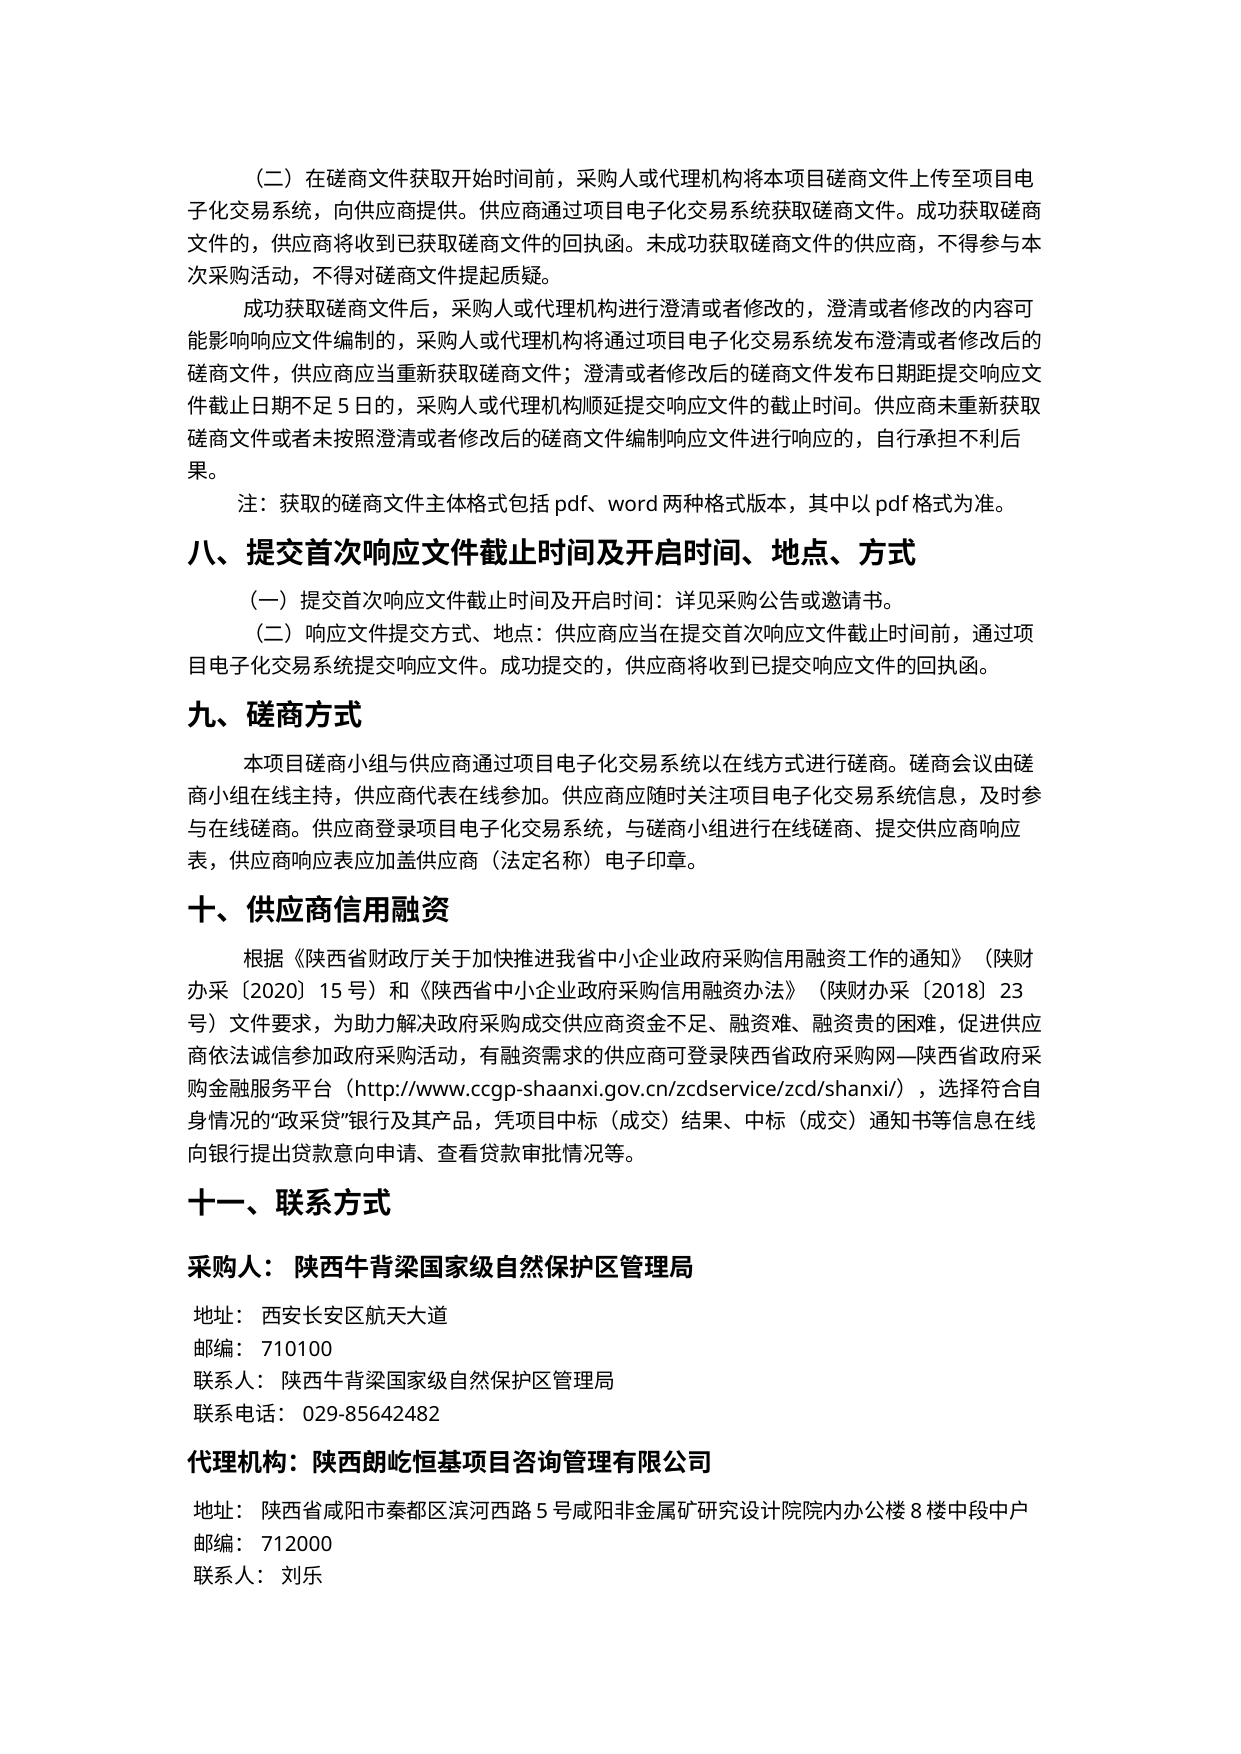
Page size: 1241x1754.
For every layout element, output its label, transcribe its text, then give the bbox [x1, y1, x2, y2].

text 地址： 西安长安区航天大道 [187, 1299, 1053, 1332]
text 邮编： 712000 [187, 1527, 1053, 1559]
text 成功获取磋商文件后，采购人或代理机构进行澄清或者修改的，澄清或者修改的内容可能影响响应文件编制的，采购人或代理机构将通过项目电子化交易系统发布澄清或者修改后的磋商文件，供应商应当重新获取磋商文件；澄清或者修改后的磋商文件发布日期距提交响应文件截止日期不足5日的，采购人或代理机构顺延提交响应文件的截止时间。供应商未重新获取磋商文件或者未按照澄清或者修改后的磋商文件编制响应文件进行响应的，自行承担不利后果。 [187, 292, 1053, 487]
text 十一、联系方式 [187, 1169, 1053, 1234]
text 联系电话： 029-85642482 [187, 1397, 1053, 1429]
text （一）提交首次响应文件截止时间及开启时间：详见采购公告或邀请书。 [187, 584, 1053, 617]
text 注：获取的磋商文件主体格式包括pdf、word两种格式版本，其中以pdf格式为准。 [187, 487, 1053, 519]
text 联系人： 陕西牛背梁国家级自然保护区管理局 [187, 1364, 1053, 1397]
text 八、提交首次响应文件截止时间及开启时间、地点、方式 [187, 519, 1053, 584]
text 地址： 陕西省咸阳市秦都区滨河西路5号咸阳非金属矿研究设计院院内办公楼8楼中段中户 [187, 1494, 1053, 1527]
text 九、磋商方式 [187, 682, 1053, 747]
text 根据《陕西省财政厅关于加快推进我省中小企业政府采购信用融资工作的通知》（陕财办采〔2020〕15 号）和《陕西省中小企业政府采购信用融资办法》（陕财办采〔2018〕23 号）文件要求，为助力解决政府采购成交供应商资金不足、融资难、融资贵的困难，促进供应商依法诚信参加政府采购活动，有融资需求的供应商可登录陕西省政府采购网—陕西省政府采购金融服务平台（http://www.ccgp-shaanxi.gov.cn/zcdservice/zcd/shanxi/），选择符合自身情况的“政采贷”银行及其产品，凭项目中标（成交）结果、中标（成交）通知书等信息在线向银行提出贷款意向申请、查看贷款审批情况等。 [187, 942, 1053, 1169]
text 采购人： 陕西牛背梁国家级自然保护区管理局 [187, 1234, 1053, 1299]
text （二）响应文件提交方式、地点：供应商应当在提交首次响应文件截止时间前，通过项目电子化交易系统提交响应文件。成功提交的，供应商将收到已提交响应文件的回执函。 [187, 617, 1053, 682]
text 十、供应商信用融资 [187, 877, 1053, 942]
text 本项目磋商小组与供应商通过项目电子化交易系统以在线方式进行磋商。磋商会议由磋商小组在线主持，供应商代表在线参加。供应商应随时关注项目电子化交易系统信息，及时参与在线磋商。供应商登录项目电子化交易系统，与磋商小组进行在线磋商、提交供应商响应表，供应商响应表应加盖供应商（法定名称）电子印章。 [187, 747, 1053, 877]
text 代理机构：陕西朗屹恒基项目咨询管理有限公司 [187, 1429, 1053, 1494]
text （二）在磋商文件获取开始时间前，采购人或代理机构将本项目磋商文件上传至项目电子化交易系统，向供应商提供。供应商通过项目电子化交易系统获取磋商文件。成功获取磋商文件的，供应商将收到已获取磋商文件的回执函。未成功获取磋商文件的供应商，不得参与本次采购活动，不得对磋商文件提起质疑。 [187, 162, 1053, 292]
text 邮编： 710100 [187, 1332, 1053, 1364]
text 联系人： 刘乐 [187, 1559, 1053, 1592]
